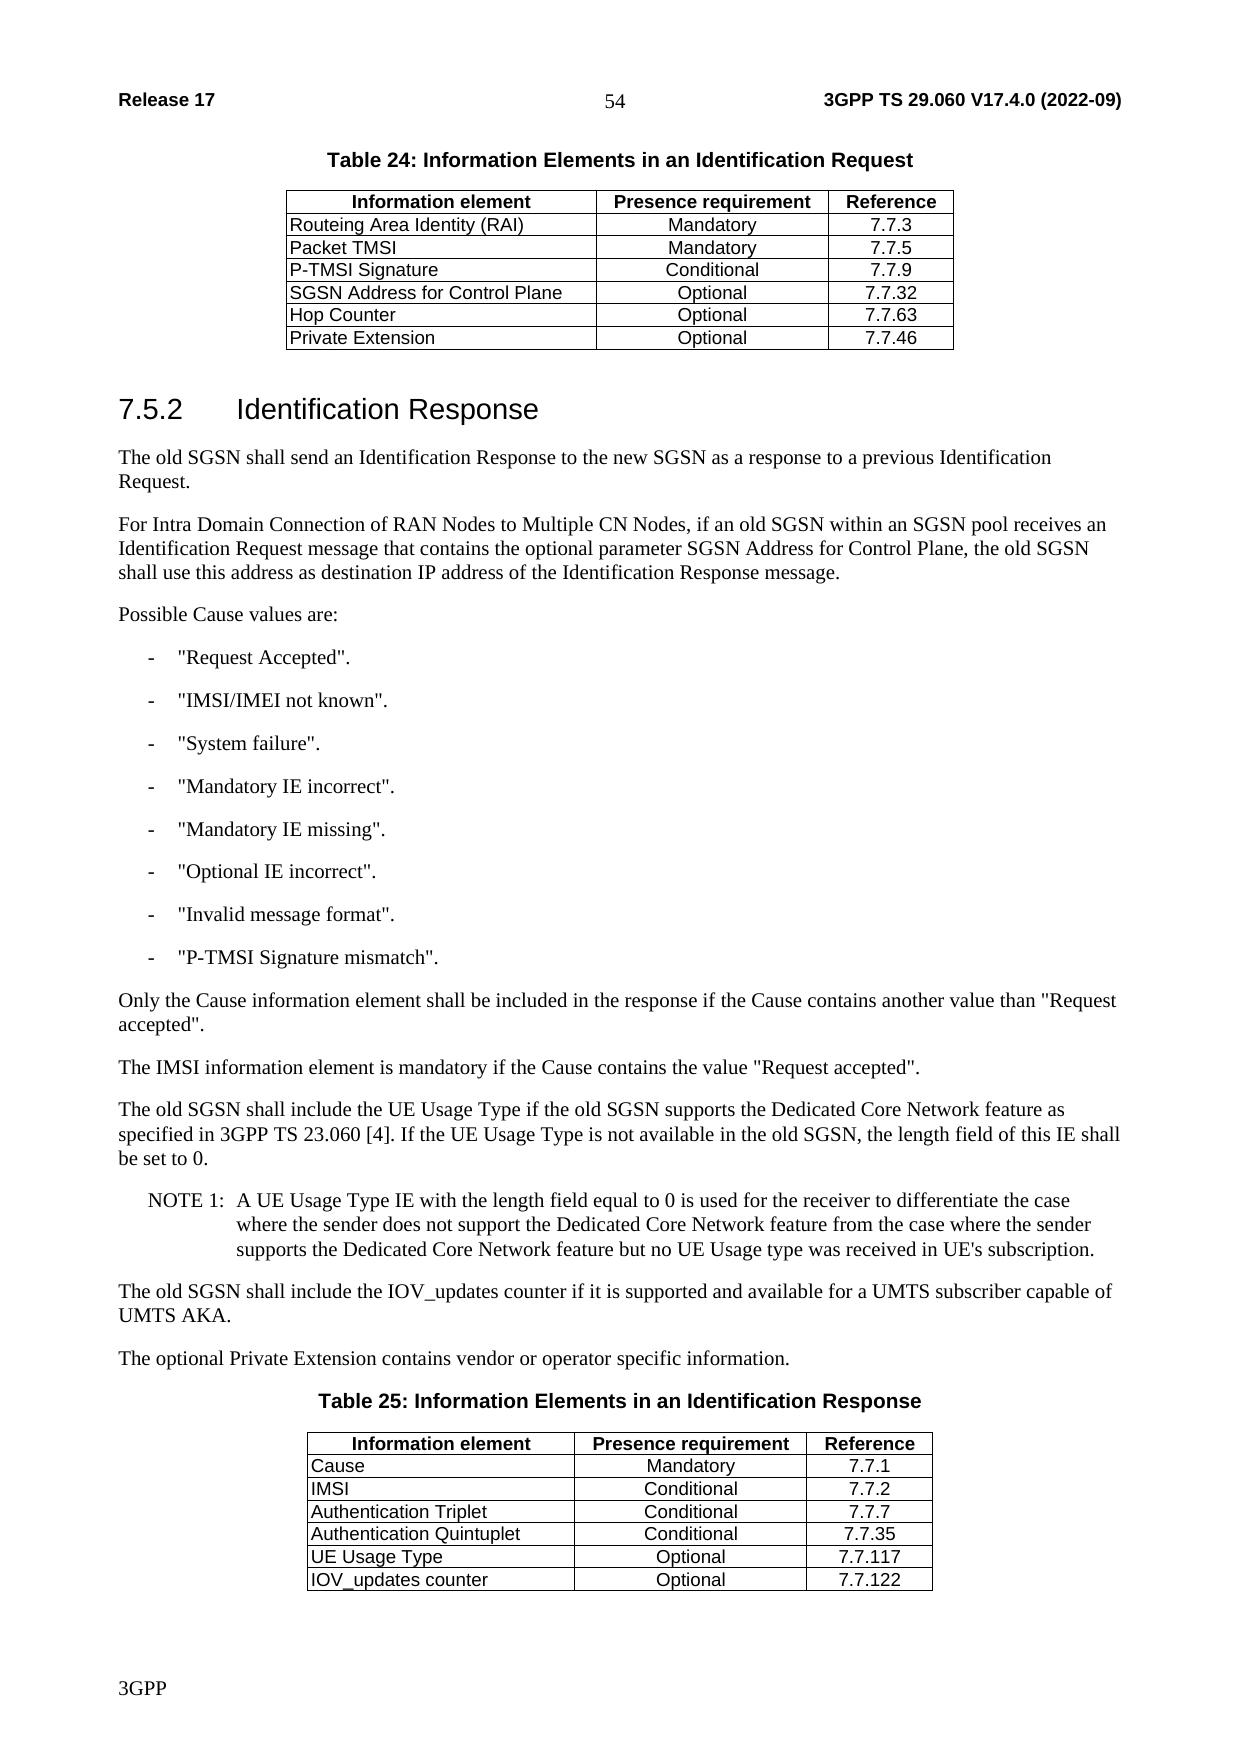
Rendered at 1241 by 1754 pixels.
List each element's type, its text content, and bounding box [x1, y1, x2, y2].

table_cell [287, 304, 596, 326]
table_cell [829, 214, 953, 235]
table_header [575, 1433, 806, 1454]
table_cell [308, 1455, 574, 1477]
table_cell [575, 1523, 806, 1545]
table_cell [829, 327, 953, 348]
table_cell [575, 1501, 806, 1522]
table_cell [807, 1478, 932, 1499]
text For Intra Domain Connection of RAN Nodes to Multiple CN Nodes, if an old SGSN within an SGSN pool receives an Identification Request message that contains the optional parameter SGSN Address for Control Plane, the old SGSN shall use this address as destination IP address of the Identification Response message. [118, 511, 1122, 584]
text - "Invalid message format". [148, 902, 1122, 926]
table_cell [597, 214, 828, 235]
text The old SGSN shall include the IOV_updates counter if it is supported and available for a UMTS subscriber capable of UMTS AKA. [118, 1279, 1122, 1327]
text Table 24: Information Elements in an Identification Request [118, 147, 1122, 171]
text - "Request Accepted". [148, 645, 1122, 669]
text The IMSI information element is mandatory if the Cause contains the value "Request accepted". [118, 1054, 1122, 1079]
text Only the Cause information element shall be included in the response if the Cause contains another value than "Request accepted". [118, 988, 1122, 1036]
text - "IMSI/IMEI not known". [148, 688, 1122, 712]
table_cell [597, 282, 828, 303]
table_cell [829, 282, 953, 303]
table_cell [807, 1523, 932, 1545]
text - "Optional IE incorrect". [148, 859, 1122, 883]
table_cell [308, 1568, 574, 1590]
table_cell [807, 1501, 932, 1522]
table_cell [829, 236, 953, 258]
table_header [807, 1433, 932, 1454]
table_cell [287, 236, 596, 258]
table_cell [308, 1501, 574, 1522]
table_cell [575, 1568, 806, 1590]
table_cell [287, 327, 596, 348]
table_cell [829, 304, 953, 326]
text The old SGSN shall send an Identification Response to the new SGSN as a response to a previous Identification Request. [118, 444, 1122, 493]
text - "P-TMSI Signature mismatch". [148, 945, 1122, 969]
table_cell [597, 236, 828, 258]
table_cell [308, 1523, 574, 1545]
text The old SGSN shall include the UE Usage Type if the old SGSN supports the Dedicated Core Network feature as specified in 3GPP TS 23.060 [4]. If the UE Usage Type is not available in the old SGSN, the length field of this IE shall be set to 0. [118, 1097, 1122, 1169]
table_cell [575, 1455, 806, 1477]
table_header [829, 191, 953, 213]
text - "Mandatory IE missing". [148, 816, 1122, 841]
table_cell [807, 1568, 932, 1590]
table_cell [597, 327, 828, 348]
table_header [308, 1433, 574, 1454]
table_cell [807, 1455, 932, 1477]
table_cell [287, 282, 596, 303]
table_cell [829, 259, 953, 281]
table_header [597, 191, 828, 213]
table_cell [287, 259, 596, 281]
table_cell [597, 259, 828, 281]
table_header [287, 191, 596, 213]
text The optional Private Extension contains vendor or operator specific information. [118, 1346, 1122, 1370]
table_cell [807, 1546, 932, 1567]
text - "Mandatory IE incorrect". [148, 774, 1122, 798]
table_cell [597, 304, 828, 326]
text Table 25: Information Elements in an Identification Response [118, 1389, 1122, 1413]
text Possible Cause values are: [118, 602, 1122, 626]
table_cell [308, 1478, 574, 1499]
text - "System failure". [148, 731, 1122, 755]
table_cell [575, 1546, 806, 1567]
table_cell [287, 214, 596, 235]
text NOTE 1: A UE Usage Type IE with the length field equal to 0 is used for the receiver to differentiate the case where the sender does not support the Dedicated Core Network feature from the case where the sender supports the Dedicated Core Network feature but no UE Usage type was received in UE's subscription. [148, 1188, 1122, 1261]
subtitle 7.5.2 Identification Response [118, 392, 1122, 426]
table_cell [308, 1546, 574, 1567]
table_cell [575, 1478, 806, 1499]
